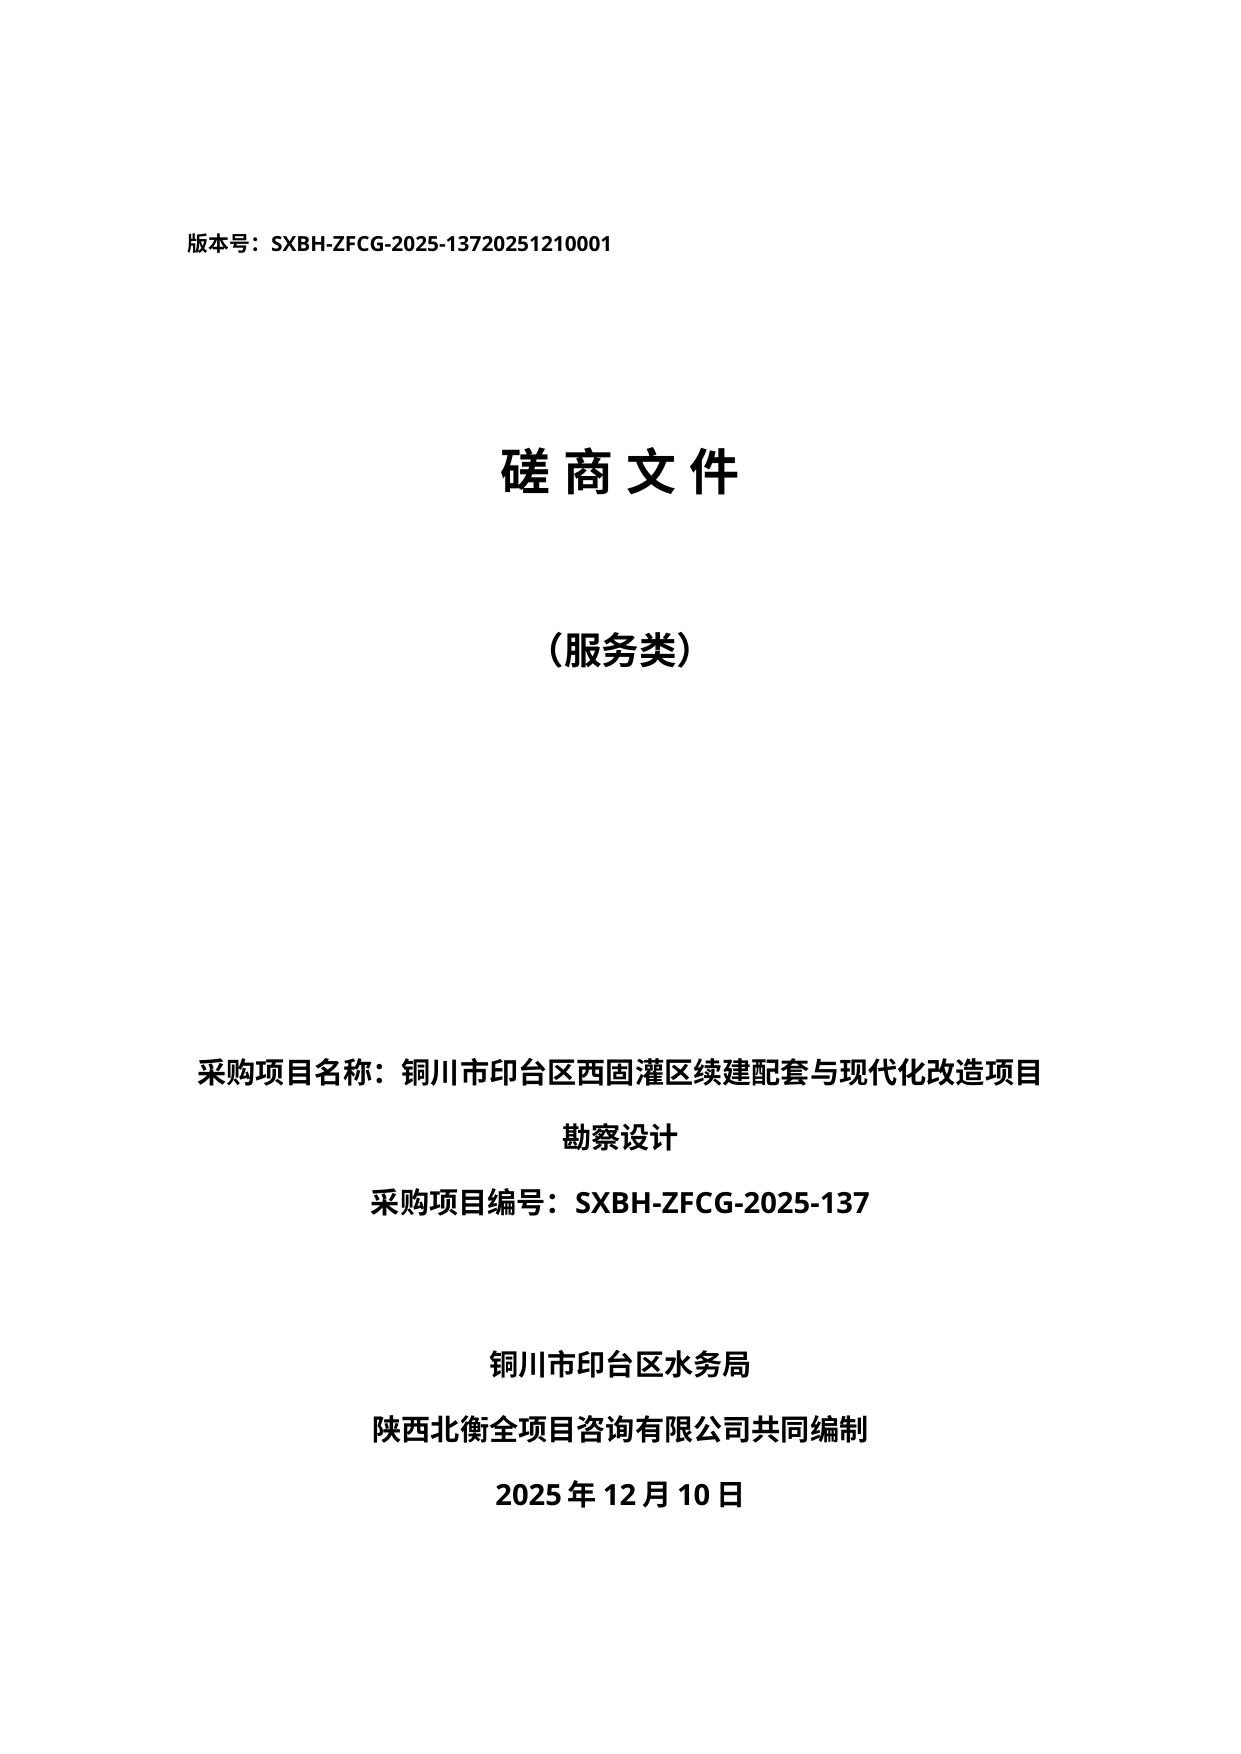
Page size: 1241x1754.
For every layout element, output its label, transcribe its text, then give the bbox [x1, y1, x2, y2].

text 磋 商 文 件 [187, 422, 1053, 617]
text 2025年12月10日 [187, 1462, 1053, 1527]
text 采购项目编号：SXBH-ZFCG-2025-137 [187, 1169, 1053, 1332]
text （服务类） [187, 617, 1053, 1039]
text 铜川市印台区水务局 [187, 1332, 1053, 1397]
text 陕西北衡全项目咨询有限公司共同编制 [187, 1397, 1053, 1462]
text 采购项目名称：铜川市印台区西固灌区续建配套与现代化改造项目勘察设计 [187, 1039, 1053, 1169]
text 版本号：SXBH-ZFCG-2025-13720251210001 [187, 227, 1053, 422]
